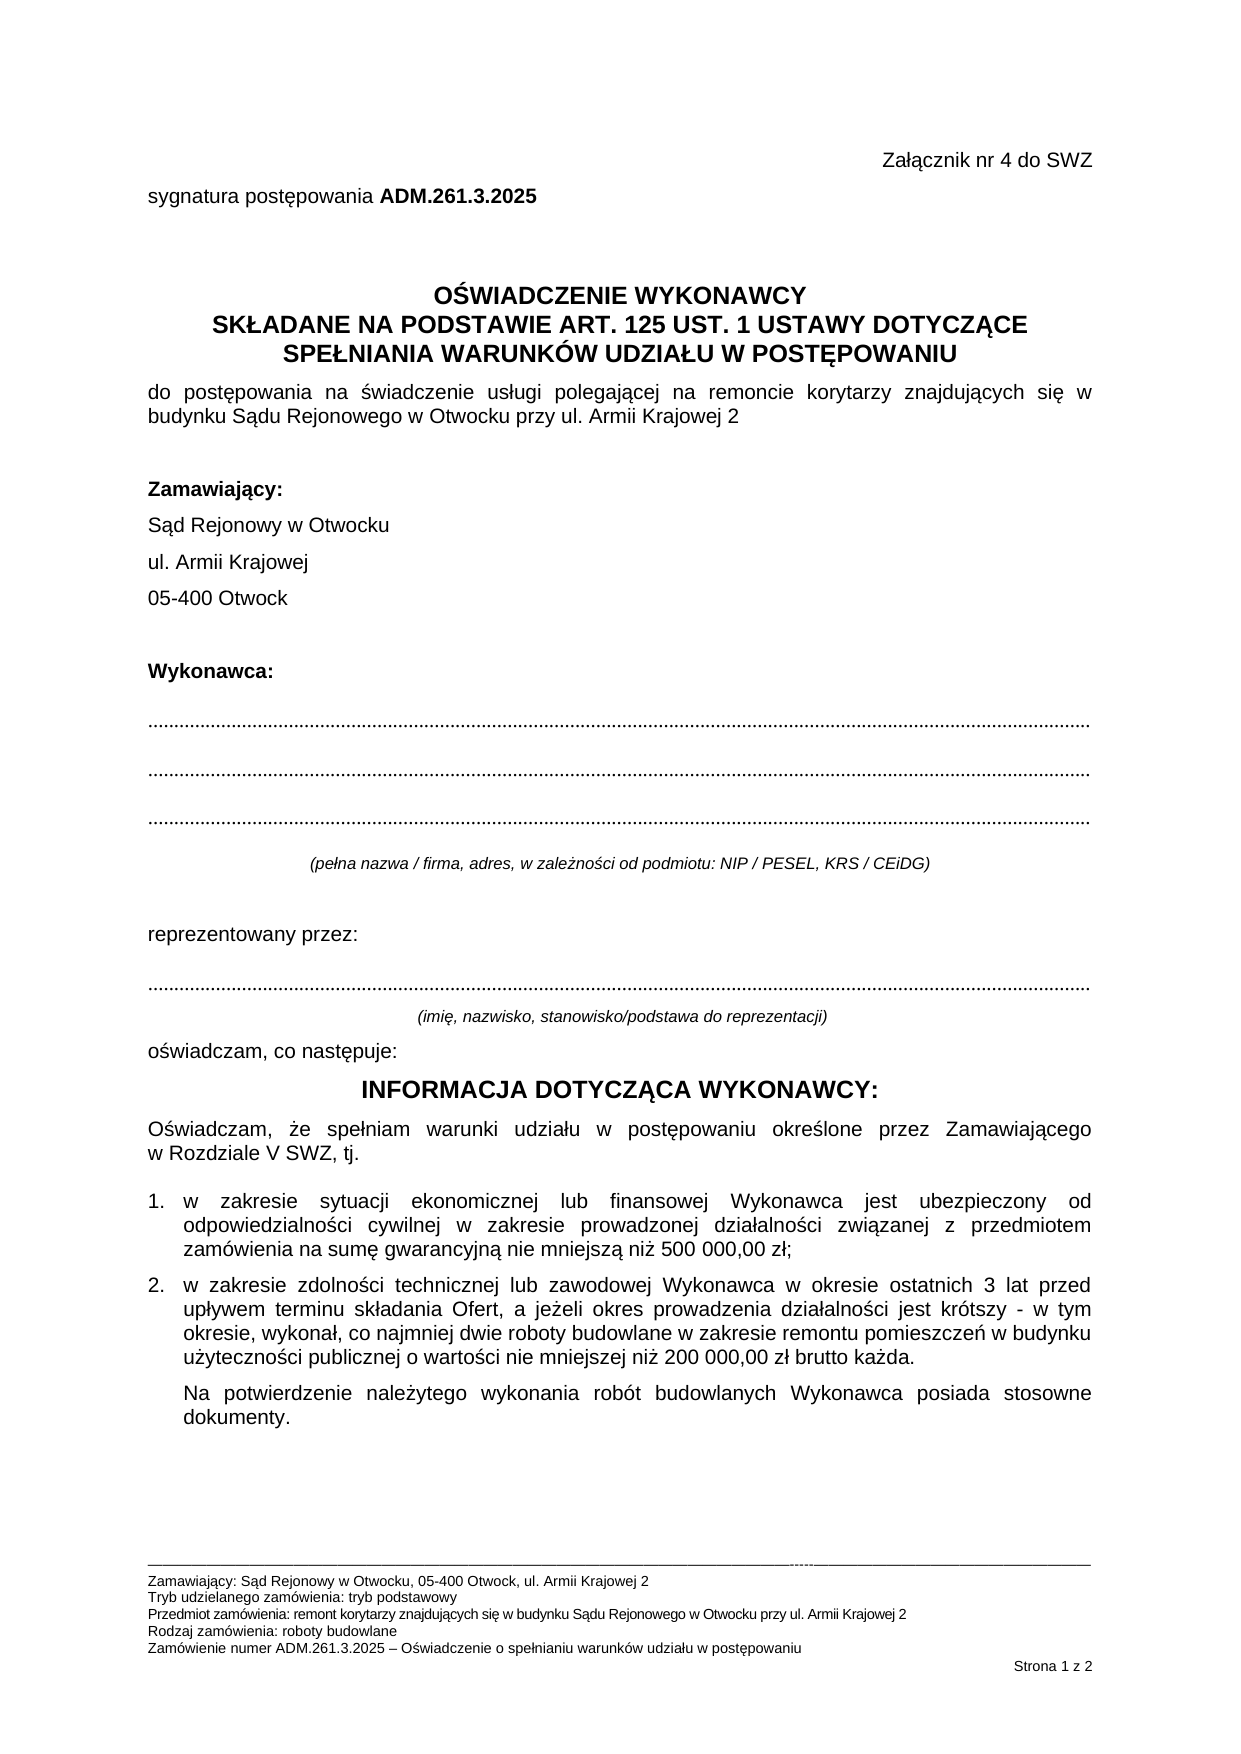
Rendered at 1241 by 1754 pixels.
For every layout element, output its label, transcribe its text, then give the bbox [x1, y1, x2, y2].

text reprezentowany przez: [148, 922, 1127, 946]
text Zamawiający: [148, 477, 1127, 501]
text ..................................................................................................................................................................................... [148, 756, 1092, 781]
text sygnatura postępowania ADM.261.3.2025 [148, 184, 1092, 208]
text Sąd Rejonowy w Otwocku [148, 513, 1127, 537]
text Wykonawca: [148, 659, 1127, 683]
text ..................................................................................................................................................................................... [148, 805, 1092, 829]
text 05-400 Otwock [148, 586, 1127, 610]
text do postępowania na świadczenie usługi polegającej na remoncie korytarzy znajdujących się w budynku Sądu Rejonowego w Otwocku przy ul. Armii Krajowej 2 [148, 380, 1093, 428]
text ..................................................................................................................................................................................... [148, 971, 1092, 995]
text oświadczam, co następuje: [148, 1039, 1127, 1063]
text (pełna nazwa / firma, adres, w zależności od podmiotu: NIP / PESEL, KRS / CEiDG) [148, 853, 1092, 873]
text (imię, nazwisko, stanowisko/podstawa do reprezentacji) [148, 1007, 1092, 1026]
list w zakresie sytuacji ekonomicznej lub finansowej Wykonawca jest ubezpieczony od odpowiedzialności cywilnej w zakresie prowadzonej działalności związanej z przedmiotem zamówienia na sumę gwarancyjną nie mniejszą niż 500 000,00 zł; [148, 1188, 1092, 1260]
text ..................................................................................................................................................................................... [148, 708, 1092, 732]
text Oświadczam, że spełniam warunki udziału w postępowaniu określone przez Zamawiającego w Rozdziale V SWZ, tj. [148, 1117, 1092, 1164]
text Na potwierdzenie należytego wykonania robót budowlanych Wykonawca posiada stosowne dokumenty. [183, 1381, 1092, 1429]
list w zakresie zdolności technicznej lub zawodowej Wykonawca w okresie ostatnich 3 lat przed upływem terminu składania Ofert, a jeżeli okres prowadzenia działalności jest krótszy - w tym okresie, wykonał, co najmniej dwie roboty budowlane w zakresie remontu pomieszczeń w budynku użyteczności publicznej o wartości nie mniejszej niż 200 000,00 zł brutto każda. [148, 1273, 1092, 1369]
text Załącznik nr 4 do SWZ [148, 148, 1092, 172]
text OŚWIADCZENIE WYKONAWCY SKŁADANE NA PODSTAWIE ART. 125 UST. 1 USTAWY DOTYCZĄCE SPEŁNIANIA WARUNKÓW UDZIAŁU W POSTĘPOWANIU [148, 281, 1092, 367]
text INFORMACJA DOTYCZĄCA WYKONAWCY: [148, 1075, 1092, 1104]
text ul. Armii Krajowej [148, 549, 1127, 573]
